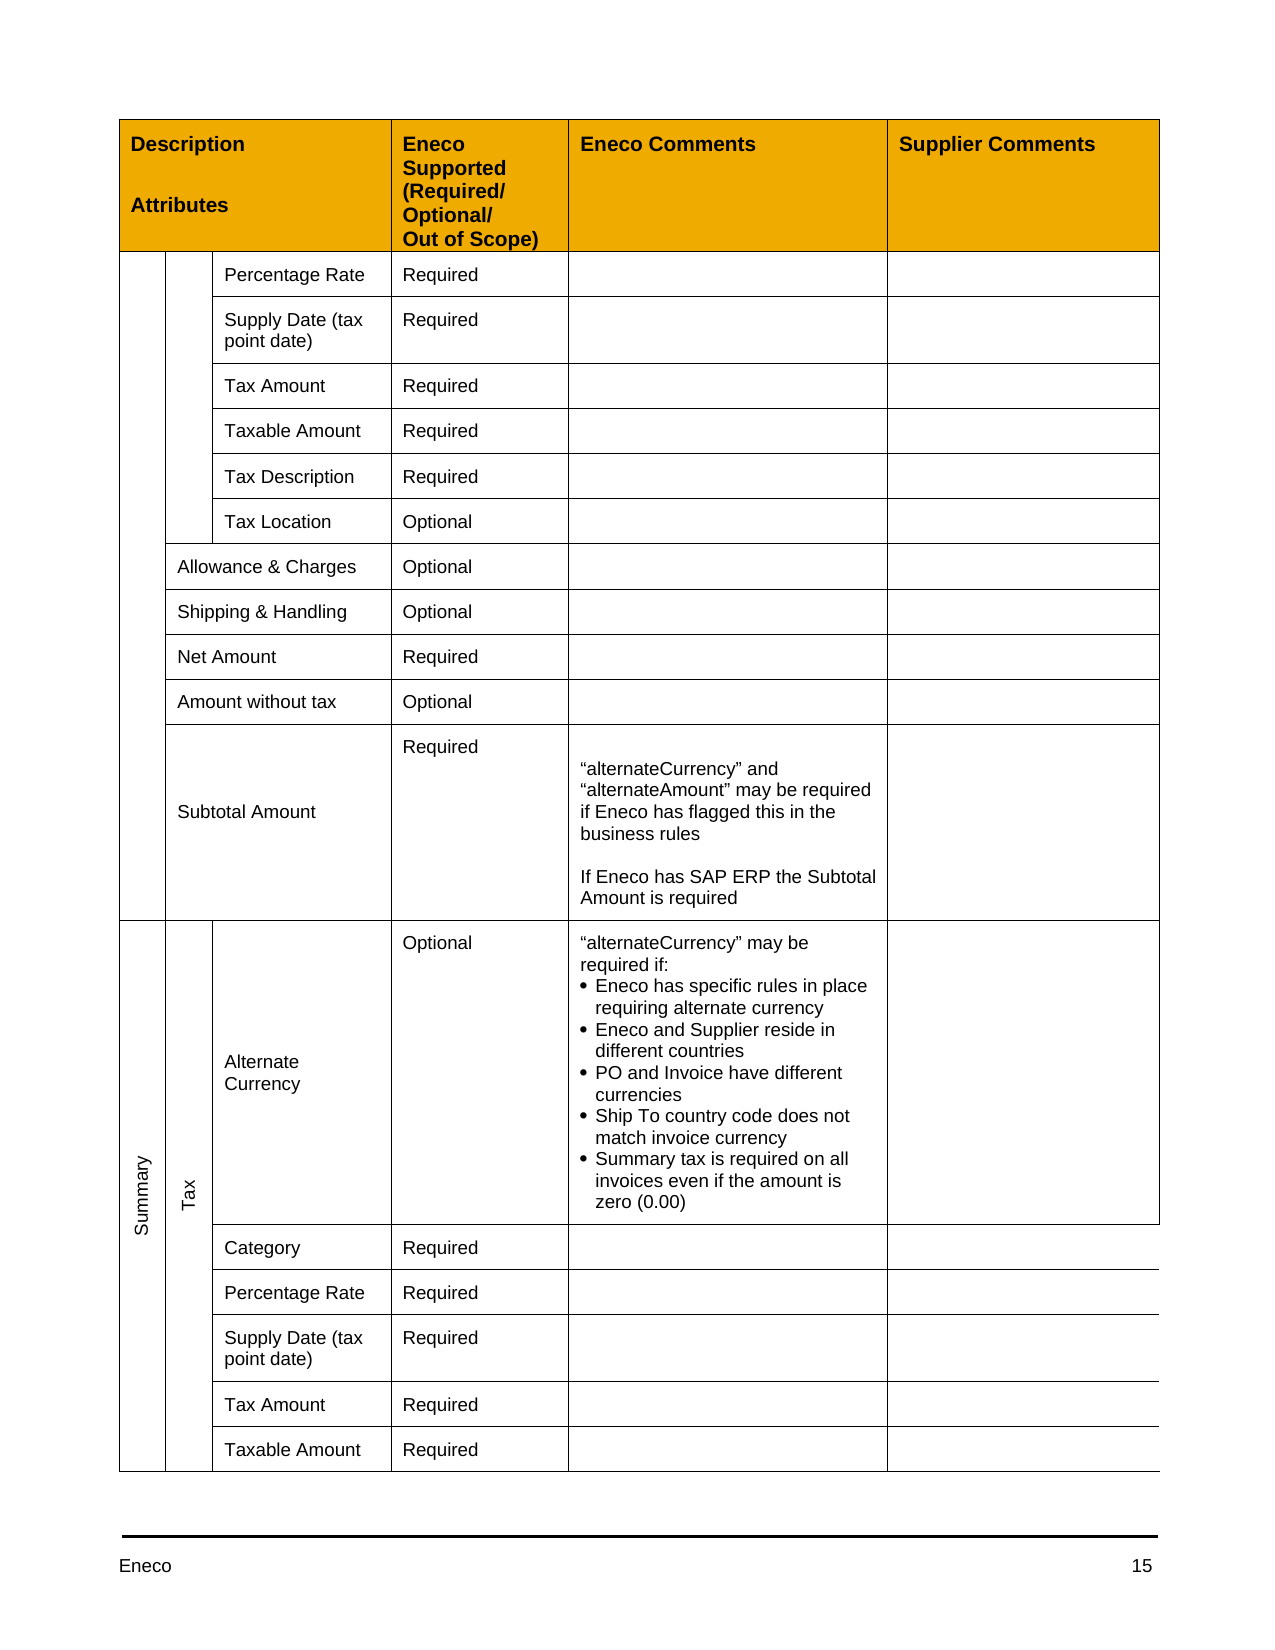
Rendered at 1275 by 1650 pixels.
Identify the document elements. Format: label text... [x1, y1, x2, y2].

table_cell Net Amount [166, 635, 391, 679]
table_cell Tax Amount [213, 1382, 391, 1426]
table_header Eneco Supported (Required/ Optional/ Out of Scope) [392, 120, 568, 251]
table_cell Tax Amount [213, 364, 391, 408]
table_header Supplier Comments [888, 120, 1159, 251]
table_cell [569, 635, 887, 679]
table_cell [888, 409, 1159, 453]
table_cell Required [392, 1427, 568, 1471]
table_cell Supply Date (tax point date) [213, 297, 391, 363]
table_cell Percentage Rate [213, 252, 391, 296]
table_cell [888, 1426, 1160, 1471]
table_cell Taxable Amount [213, 1427, 391, 1471]
table_cell Supply Date (tax point date) [213, 1315, 391, 1381]
table_cell [888, 921, 1159, 1224]
table_cell Required [392, 725, 568, 920]
table_cell Tax [166, 921, 212, 1471]
table_cell Optional [392, 921, 568, 1224]
table_cell Required [392, 454, 568, 498]
table_cell Required [392, 635, 568, 679]
table_cell Optional [392, 590, 568, 633]
table_header Description Attributes [120, 120, 391, 251]
table_cell [888, 590, 1159, 633]
table_cell Required [392, 297, 568, 363]
table_cell Subtotal Amount [166, 725, 391, 920]
table_cell Percentage Rate [213, 1270, 391, 1314]
table_cell Amount without tax [166, 680, 391, 724]
table_cell [569, 1225, 887, 1269]
table_cell Required [392, 409, 568, 453]
table_cell Summary [120, 921, 165, 1471]
table_cell Required [392, 1315, 568, 1381]
table_cell Taxable Amount [213, 409, 391, 453]
table_cell [569, 499, 887, 543]
table_cell [569, 252, 887, 296]
table_cell [569, 680, 887, 724]
table_cell Required [392, 252, 568, 296]
table_cell Required [392, 364, 568, 408]
table_cell [569, 1427, 887, 1471]
table_cell Alternate Currency [213, 921, 391, 1224]
table_cell Required [392, 1382, 568, 1426]
table_cell [569, 544, 887, 588]
table_cell [888, 1381, 1160, 1426]
table_cell Allowance & Charges [166, 544, 391, 588]
table_cell [888, 635, 1159, 679]
table_cell Required [392, 1270, 568, 1314]
table_cell Required [392, 1225, 568, 1269]
table_header Eneco Comments [569, 120, 887, 251]
table_cell “alternateCurrency” may be required if: Eneco has specific rules in place requiring alternate currency Eneco and Supplier reside in different countries PO and Invoice have different currencies Ship To country code does not match invoice currency Summary tax is required on all invoices even if the amount is zero (0.00) [569, 921, 887, 1224]
table_cell [888, 1269, 1160, 1314]
table_cell [888, 1225, 1160, 1269]
table_cell [569, 364, 887, 408]
table_cell Tax Description [213, 454, 391, 498]
table_cell [569, 590, 887, 633]
table_cell Shipping & Handling [166, 590, 391, 633]
table_cell [888, 1314, 1160, 1381]
table_cell [888, 680, 1159, 724]
table_cell [888, 499, 1159, 543]
table_cell [569, 1382, 887, 1426]
table_cell [888, 297, 1159, 363]
table_cell [888, 544, 1159, 588]
table_cell [888, 725, 1159, 920]
table_cell Optional [392, 499, 568, 543]
table_cell “alternateCurrency” and “alternateAmount” may be required if Eneco has flagged this in the business rules If Eneco has SAP ERP the Subtotal Amount is required [569, 725, 887, 920]
table_cell [569, 297, 887, 363]
table_cell Optional [392, 544, 568, 588]
table_cell [569, 1270, 887, 1314]
table_cell Optional [392, 680, 568, 724]
table_cell [569, 409, 887, 453]
table_cell [569, 454, 887, 498]
table_cell Tax Location [213, 499, 391, 543]
table_cell [888, 454, 1159, 498]
table_cell [888, 364, 1159, 408]
table_cell [888, 252, 1159, 296]
table_cell Category [213, 1225, 391, 1269]
table_cell [569, 1315, 887, 1381]
